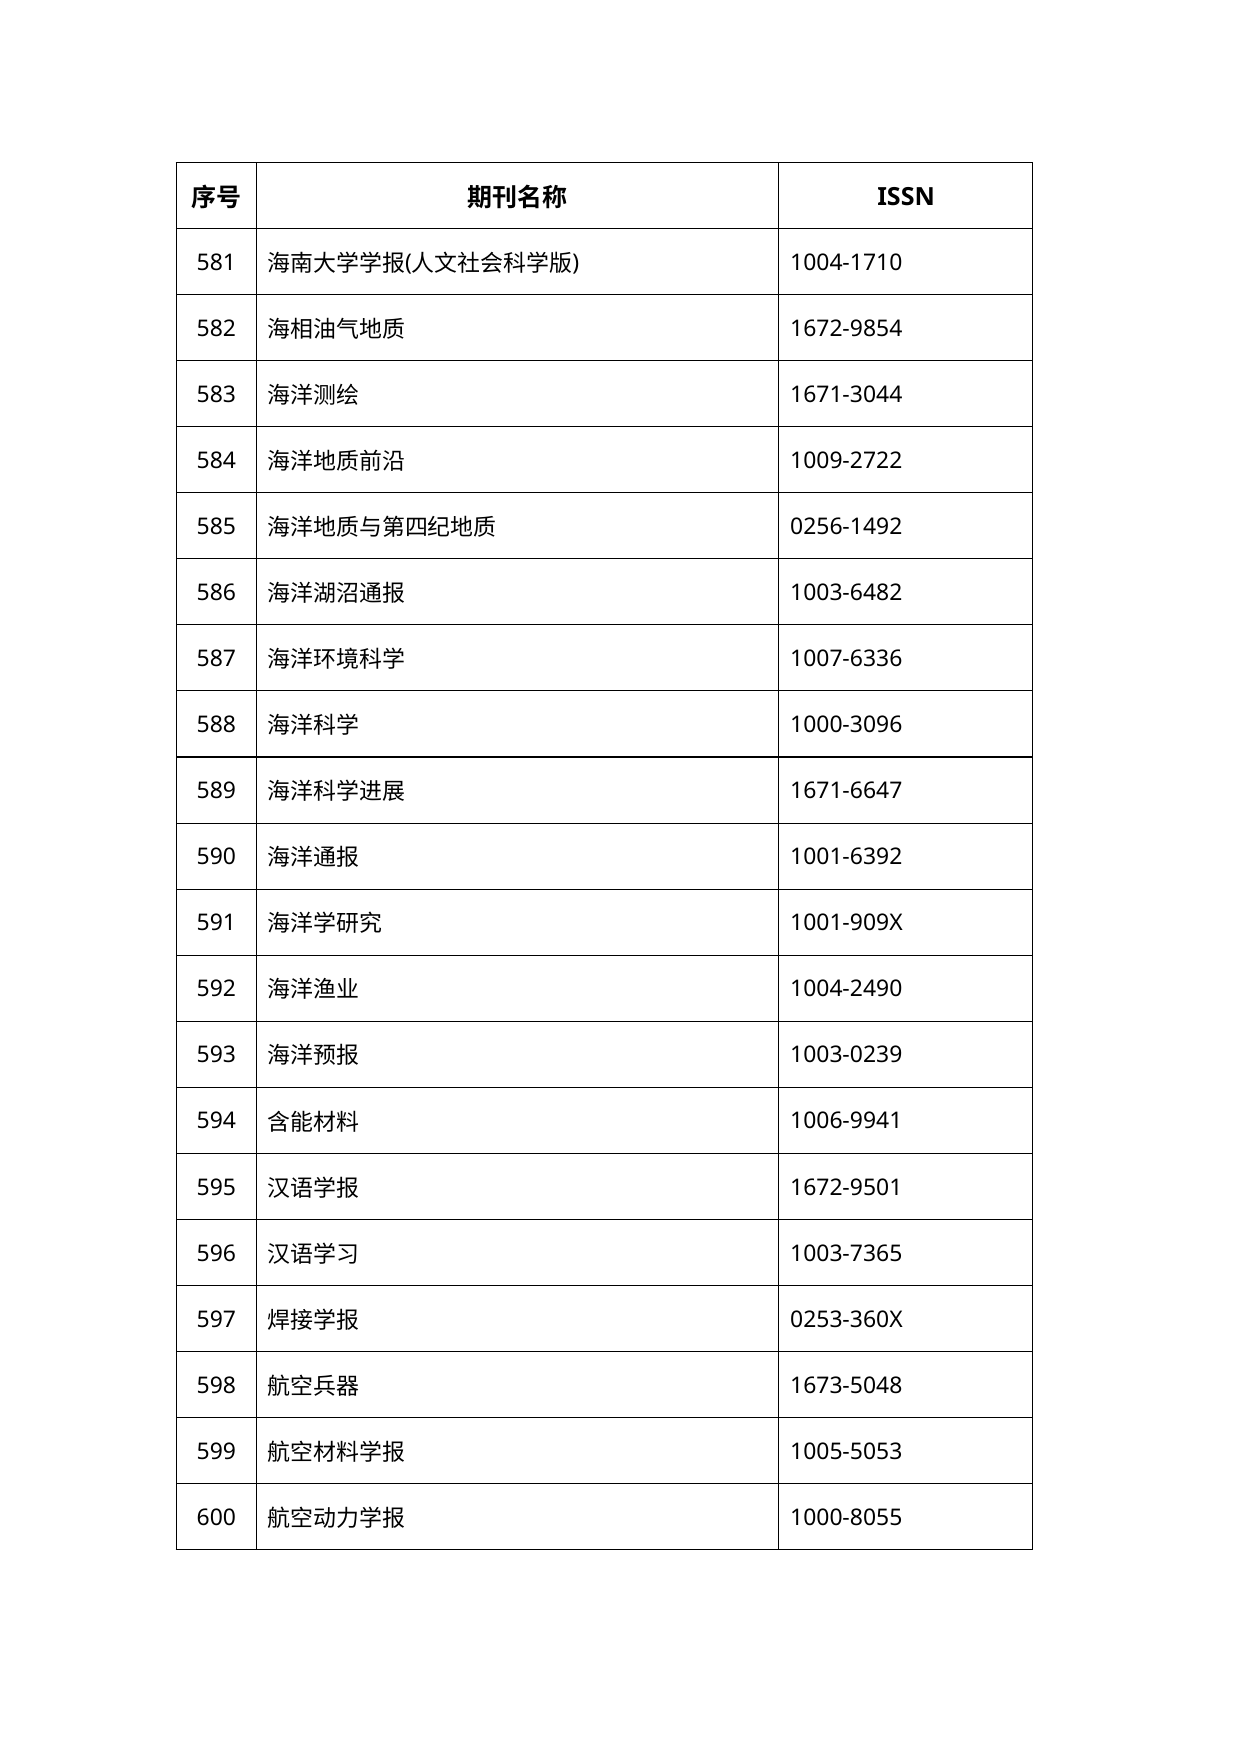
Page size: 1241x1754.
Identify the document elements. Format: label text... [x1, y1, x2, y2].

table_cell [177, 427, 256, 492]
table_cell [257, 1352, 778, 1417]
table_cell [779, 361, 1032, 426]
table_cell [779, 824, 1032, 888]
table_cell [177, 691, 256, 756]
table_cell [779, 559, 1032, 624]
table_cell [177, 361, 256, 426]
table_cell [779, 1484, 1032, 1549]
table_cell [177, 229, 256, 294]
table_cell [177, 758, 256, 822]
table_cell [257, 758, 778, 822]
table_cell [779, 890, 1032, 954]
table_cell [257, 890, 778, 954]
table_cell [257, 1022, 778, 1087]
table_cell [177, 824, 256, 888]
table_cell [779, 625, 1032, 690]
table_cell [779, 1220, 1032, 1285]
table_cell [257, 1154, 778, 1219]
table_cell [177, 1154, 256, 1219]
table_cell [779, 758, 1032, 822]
table_header ISSN [779, 163, 1032, 228]
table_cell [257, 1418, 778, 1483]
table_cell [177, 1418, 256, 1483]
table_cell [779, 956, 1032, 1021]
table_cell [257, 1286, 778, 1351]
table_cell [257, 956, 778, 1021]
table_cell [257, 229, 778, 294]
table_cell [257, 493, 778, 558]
table_header 期刊名称 [257, 163, 778, 228]
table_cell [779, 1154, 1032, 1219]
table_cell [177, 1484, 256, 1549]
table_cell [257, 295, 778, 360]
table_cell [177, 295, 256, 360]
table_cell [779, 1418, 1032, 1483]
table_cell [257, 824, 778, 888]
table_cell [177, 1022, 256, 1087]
table_header 序号 [177, 163, 256, 228]
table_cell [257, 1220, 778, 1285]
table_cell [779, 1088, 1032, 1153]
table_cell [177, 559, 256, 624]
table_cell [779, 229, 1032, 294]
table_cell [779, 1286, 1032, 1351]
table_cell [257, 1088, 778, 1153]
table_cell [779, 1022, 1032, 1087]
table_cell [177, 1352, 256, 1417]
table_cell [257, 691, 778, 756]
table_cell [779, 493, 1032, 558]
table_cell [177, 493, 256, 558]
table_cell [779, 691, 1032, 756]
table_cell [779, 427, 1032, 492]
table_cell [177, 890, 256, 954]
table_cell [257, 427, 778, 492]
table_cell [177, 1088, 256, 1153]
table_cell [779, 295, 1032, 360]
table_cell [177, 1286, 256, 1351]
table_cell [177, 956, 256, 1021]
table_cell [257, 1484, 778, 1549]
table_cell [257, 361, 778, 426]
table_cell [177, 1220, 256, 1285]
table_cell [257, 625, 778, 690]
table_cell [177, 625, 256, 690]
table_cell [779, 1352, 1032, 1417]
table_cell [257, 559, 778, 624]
